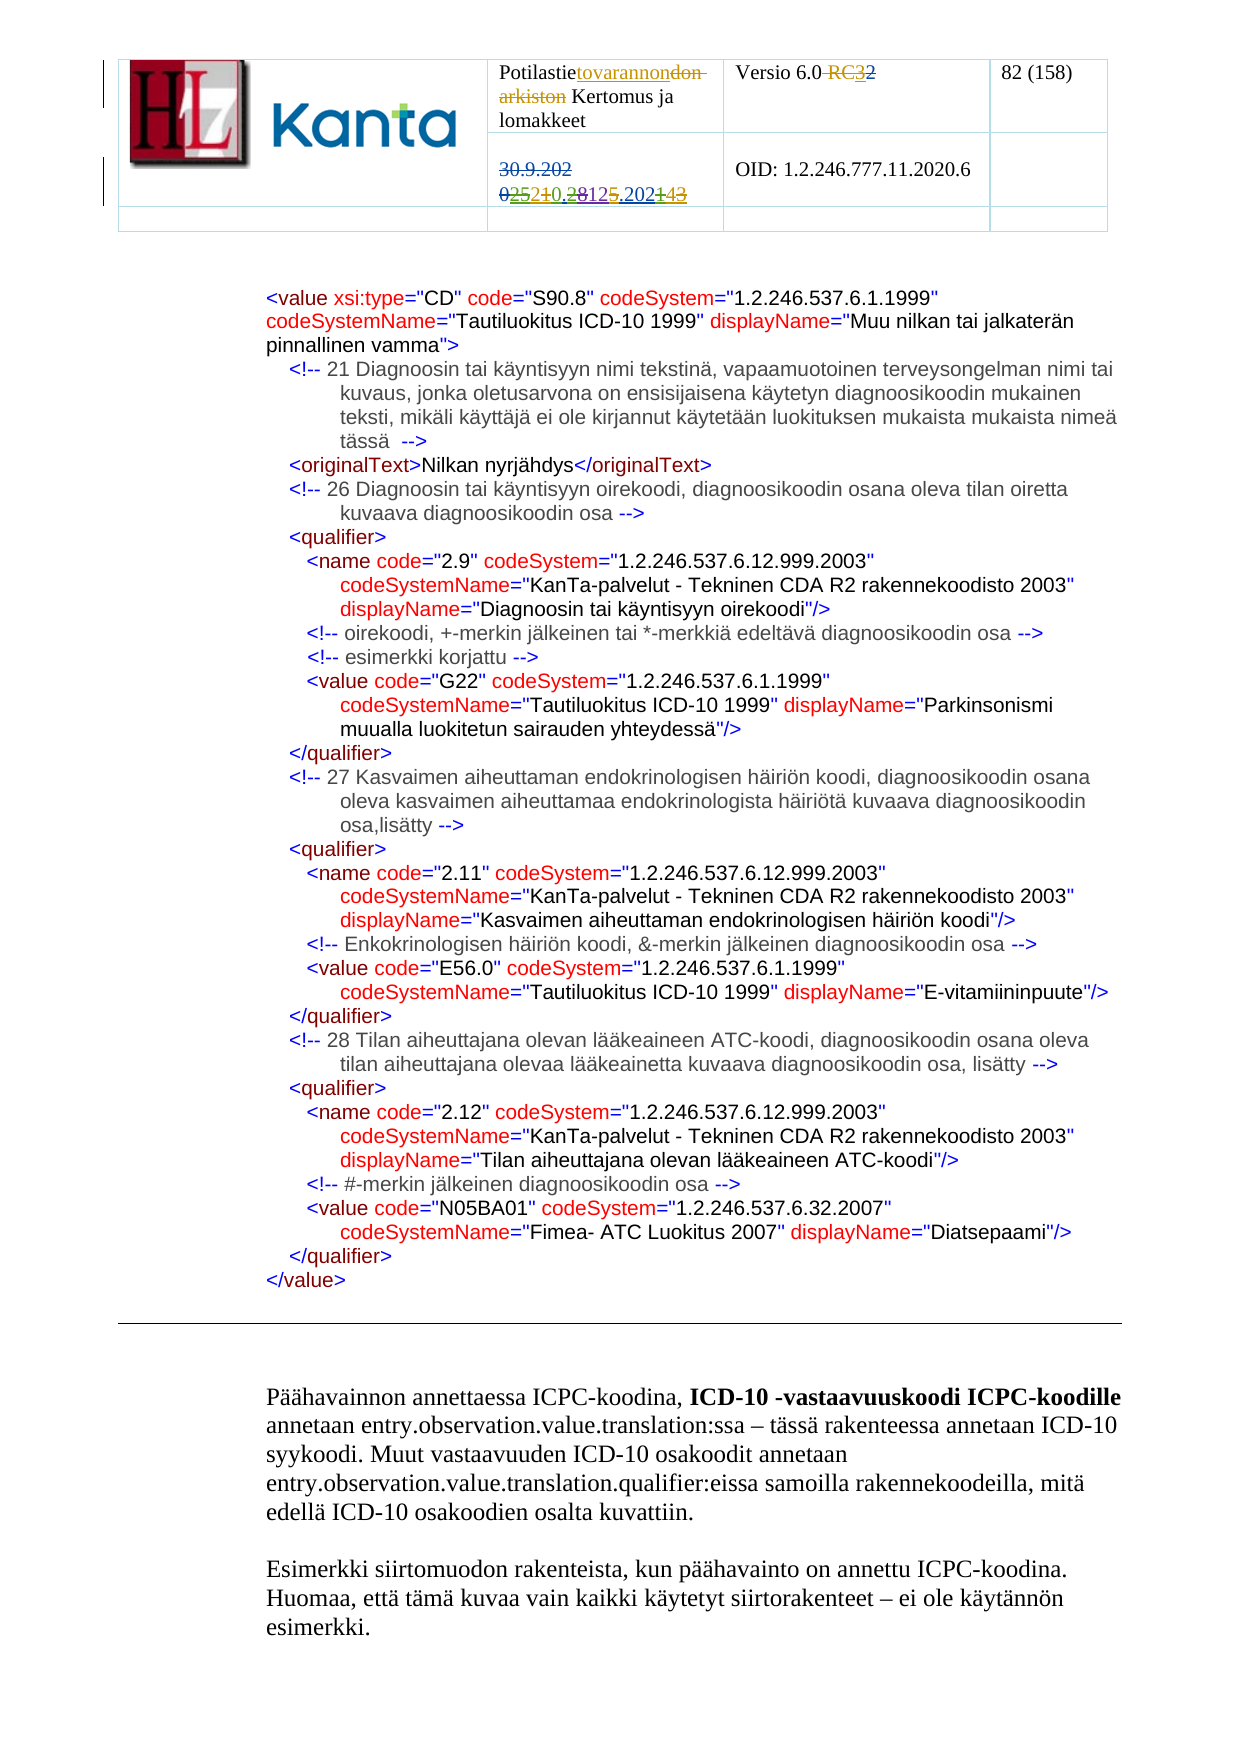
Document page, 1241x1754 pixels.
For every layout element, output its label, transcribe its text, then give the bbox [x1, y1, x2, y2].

text <name code="2.12" codeSystem="1.2.246.537.6.12.999.2003" codeSystemName="KanTa-palvelut - Tekninen CDA R2 rakennekoodisto 2003" displayName="Tilan aiheuttajana olevan lääkeaineen ATC-koodi"/> [266, 1100, 1122, 1172]
text Päähavainnon annettaessa ICPC-koodina, ICD-10 -vastaavuuskoodi ICPC-koodille annetaan entry.observation.value.translation:ssa – tässä rakenteessa annetaan ICD-10 syykoodi. Muut vastaavuuden ICD-10 osakoodit annetaan entry.observation.value.translation.qualifier:eissa samoilla rakennekoodeilla, mitä edellä ICD-10 osakoodien osalta kuvattiin. [266, 1382, 1122, 1525]
text <qualifier> [266, 1076, 1122, 1100]
text <originalText>Nilkan nyrjähdys</originalText> [266, 453, 1122, 477]
text <!-- esimerkki korjattu --> [296, 645, 1122, 669]
text <name code="2.11" codeSystem="1.2.246.537.6.12.999.2003" codeSystemName="KanTa-palvelut - Tekninen CDA R2 rakennekoodisto 2003" displayName="Kasvaimen aiheuttaman endokrinologisen häiriön koodi"/> [266, 860, 1122, 932]
text <!-- 27 Kasvaimen aiheuttaman endokrinologisen häiriön koodi, diagnoosikoodin osana oleva kasvaimen aiheuttamaa endokrinologista häiriötä kuvaava diagnoosikoodin osa,lisätty --> [266, 764, 1122, 836]
text <value code="E56.0" codeSystem="1.2.246.537.6.1.1999" codeSystemName="Tautiluokitus ICD-10 1999" displayName="E-vitamiininpuute"/> [266, 956, 1122, 1004]
text </qualifier> [266, 741, 1122, 764]
text Esimerkki siirtomuodon rakenteista, kun päähavainto on annettu ICPC-koodina. Huomaa, että tämä kuvaa vain kaikki käytetyt siirtorakenteet – ei ole käytännön esimerkki. [266, 1554, 1122, 1640]
text <!-- 21 Diagnoosin tai käyntisyyn nimi tekstinä, vapaamuotoinen terveysongelman nimi tai kuvaus, jonka oletusarvona on ensisijaisena käytetyn diagnoosikoodin mukainen teksti, mikäli käyttäjä ei ole kirjannut käytetään luokituksen mukaista mukaista nimeä tässä --> [266, 357, 1122, 453]
text <qualifier> [266, 525, 1122, 549]
text <!-- 28 Tilan aiheuttajana olevan lääkeaineen ATC-koodi, diagnoosikoodin osana oleva tilan aiheuttajana olevaa lääkeainetta kuvaava diagnoosikoodin osa, lisätty --> [266, 1028, 1122, 1076]
text <!-- 26 Diagnoosin tai käyntisyyn oirekoodi, diagnoosikoodin osana oleva tilan oiretta kuvaava diagnoosikoodin osa --> [266, 477, 1122, 525]
text <value code="G22" codeSystem="1.2.246.537.6.1.1999" codeSystemName="Tautiluokitus ICD-10 1999" displayName="Parkinsonismi muualla luokitetun sairauden yhteydessä"/> [266, 669, 1122, 741]
picture [264, 93, 467, 159]
text <value xsi:type="CD" code="S90.8" codeSystem="1.2.246.537.6.1.1999" codeSystemName="Tautiluokitus ICD-10 1999" displayName="Muu nilkan tai jalkaterän pinnallinen vamma"> [266, 285, 1122, 357]
text <qualifier> [266, 836, 1122, 860]
text <name code="2.9" codeSystem="1.2.246.537.6.12.999.2003" codeSystemName="KanTa-palvelut - Tekninen CDA R2 rakennekoodisto 2003" displayName="Diagnoosin tai käyntisyyn oirekoodi"/> [266, 549, 1122, 621]
text <!-- Enkokrinologisen häiriön koodi, &-merkin jälkeinen diagnoosikoodin osa --> [266, 932, 1122, 956]
text <!-- #-merkin jälkeinen diagnoosikoodin osa --> [266, 1172, 1122, 1196]
text </qualifier> [266, 1244, 1122, 1268]
picture [129, 60, 252, 169]
text <value code="N05BA01" codeSystem="1.2.246.537.6.32.2007" codeSystemName="Fimea- ATC Luokitus 2007" displayName="Diatsepaami"/> [266, 1196, 1122, 1244]
text </qualifier> [266, 1004, 1122, 1028]
text <!-- oirekoodi, +-merkin jälkeinen tai *-merkkiä edeltävä diagnoosikoodin osa --> [266, 621, 1122, 645]
text </value> [266, 1268, 1122, 1292]
